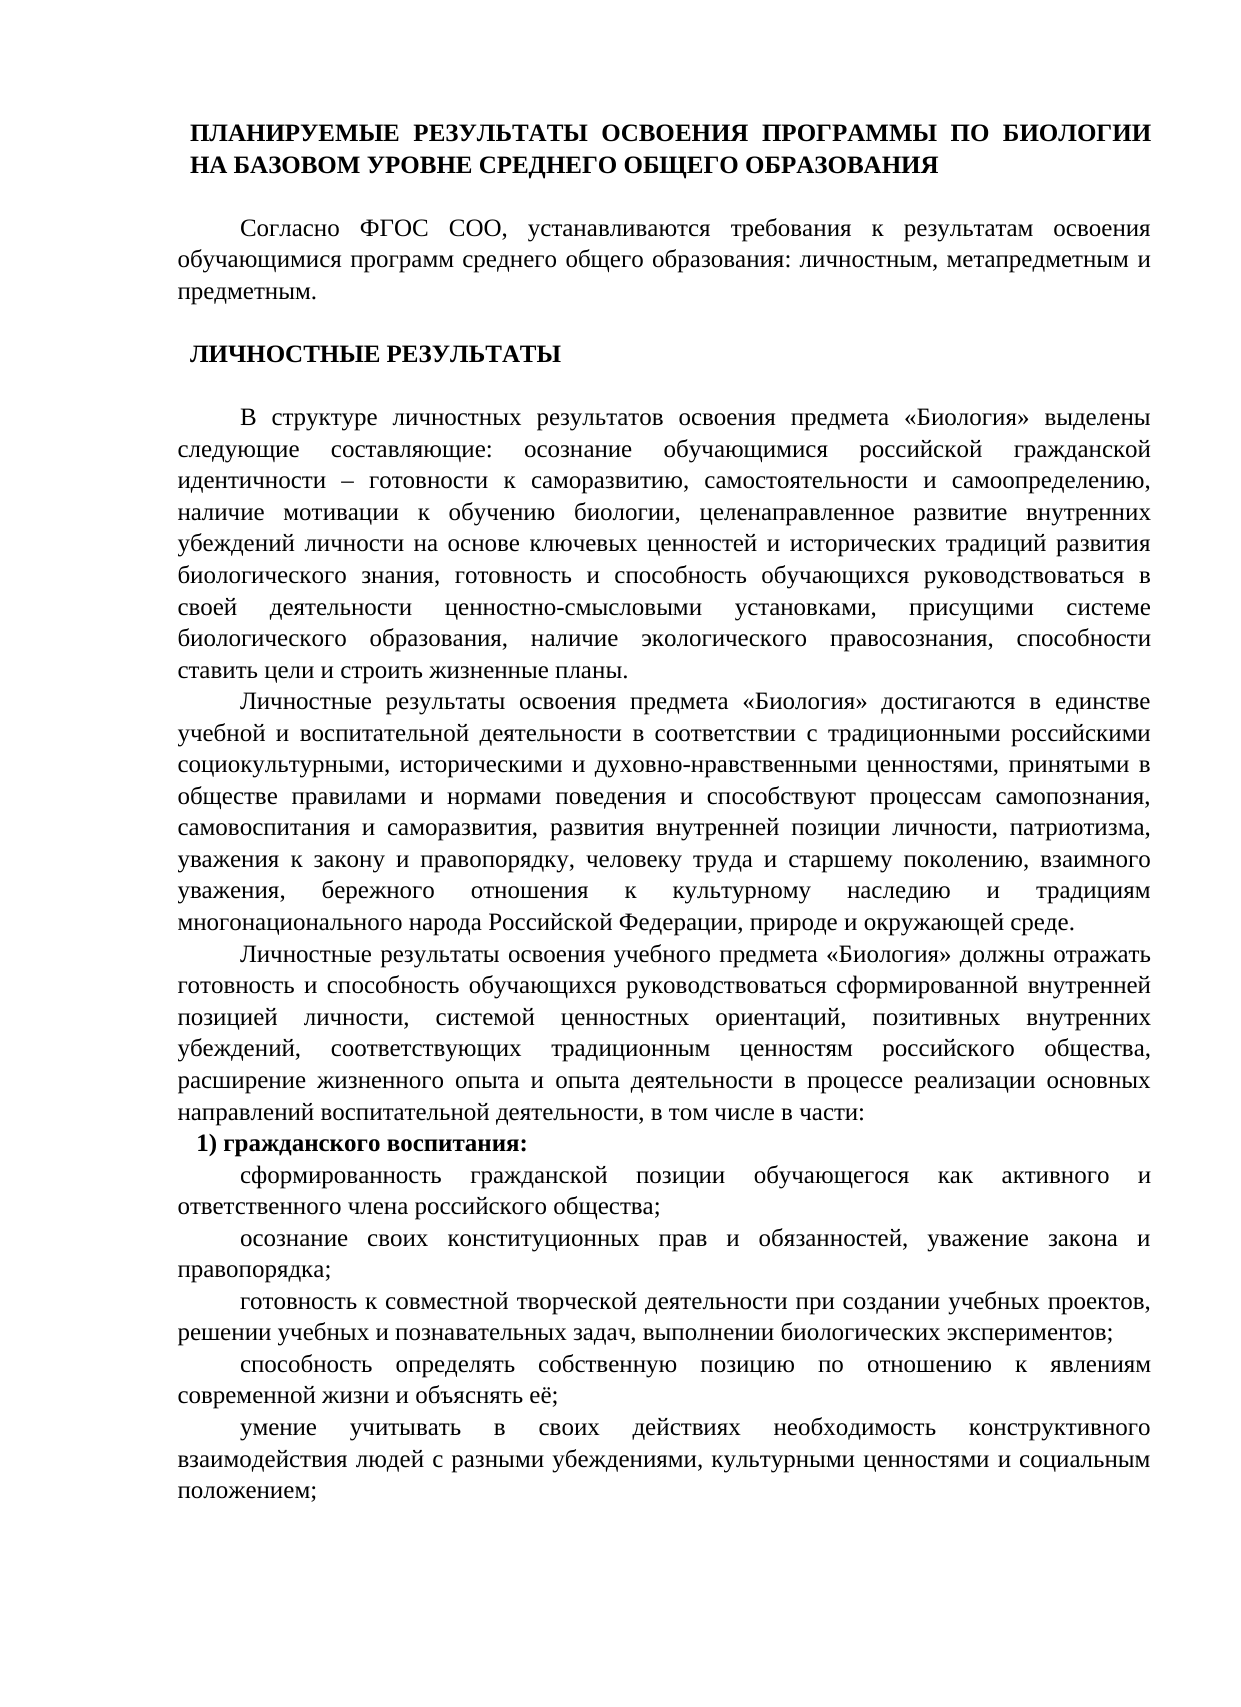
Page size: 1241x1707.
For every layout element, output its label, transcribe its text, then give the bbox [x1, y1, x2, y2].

text ЛИЧНОСТНЫЕ РЕЗУЛЬТАТЫ [190, 339, 1152, 368]
text осознание своих конституционных прав и обязанностей, уважение закона и правопорядка; [177, 1223, 1152, 1283]
text ПЛАНИРУЕМЫЕ РЕЗУЛЬТАТЫ ОСВОЕНИЯ ПРОГРАММЫ ПО БИОЛОГИИ НА БАЗОВОМ УРОВНЕ СРЕДНЕГО ОБЩЕГО ОБРАЗОВАНИЯ [190, 118, 1152, 178]
text В структуре личностных результатов освоения предмета «Биология» выделены следующие составляющие: осознание обучающимися российской гражданской идентичности – готовности к саморазвитию, самостоятельности и самоопределению, наличие мотивации к обучению биологии, целенаправленное развитие внутренних убеждений личности на основе ключевых ценностей и исторических традиций развития биологического знания, готовность и способность обучающихся руководствоваться в своей деятельности ценностно-смысловыми установками, присущими системе биологического образования, наличие экологического правосознания, способности ставить цели и строить жизненные планы. [177, 402, 1152, 683]
text умение учитывать в своих действиях необходимость конструктивного взаимодействия людей с разными убеждениями, культурными ценностями и социальным положением; [177, 1412, 1152, 1504]
text сформированность гражданской позиции обучающегося как активного и ответственного члена российского общества; [177, 1160, 1152, 1220]
text 1) гражданского воспитания: [190, 1128, 1152, 1157]
text готовность к совместной творческой деятельности при создании учебных проектов, решении учебных и познавательных задач, выполнении биологических экспериментов; [177, 1286, 1152, 1346]
text способность определять собственную позицию по отношению к явлениям современной жизни и объяснять её; [177, 1349, 1152, 1409]
text Личностные результаты освоения учебного предмета «Биология» должны отражать готовность и способность обучающихся руководствоваться сформированной внутренней позицией личности, системой ценностных ориентаций, позитивных внутренних убеждений, соответствующих традиционным ценностям российского общества, расширение жизненного опыта и опыта деятельности в процессе реализации основных направлений воспитательной деятельности, в том числе в части: [177, 939, 1152, 1125]
text Согласно ФГОС СОО, устанавливаются требования к результатам освоения обучающимися программ среднего общего образования: личностным, метапредметным и предметным. [177, 213, 1152, 305]
text Личностные результаты освоения предмета «Биология» достигаются в единстве учебной и воспитательной деятельности в соответствии с традиционными российскими социокультурными, историческими и духовно-нравственными ценностями, принятыми в обществе правилами и нормами поведения и способствуют процессам самопознания, самовоспитания и саморазвития, развития внутренней позиции личности, патриотизма, уважения к закону и правопорядку, человеку труда и старшему поколению, взаимного уважения, бережного отношения к культурному наследию и традициям многонационального народа Российской Федерации, природе и окружающей среде. [177, 686, 1152, 936]
